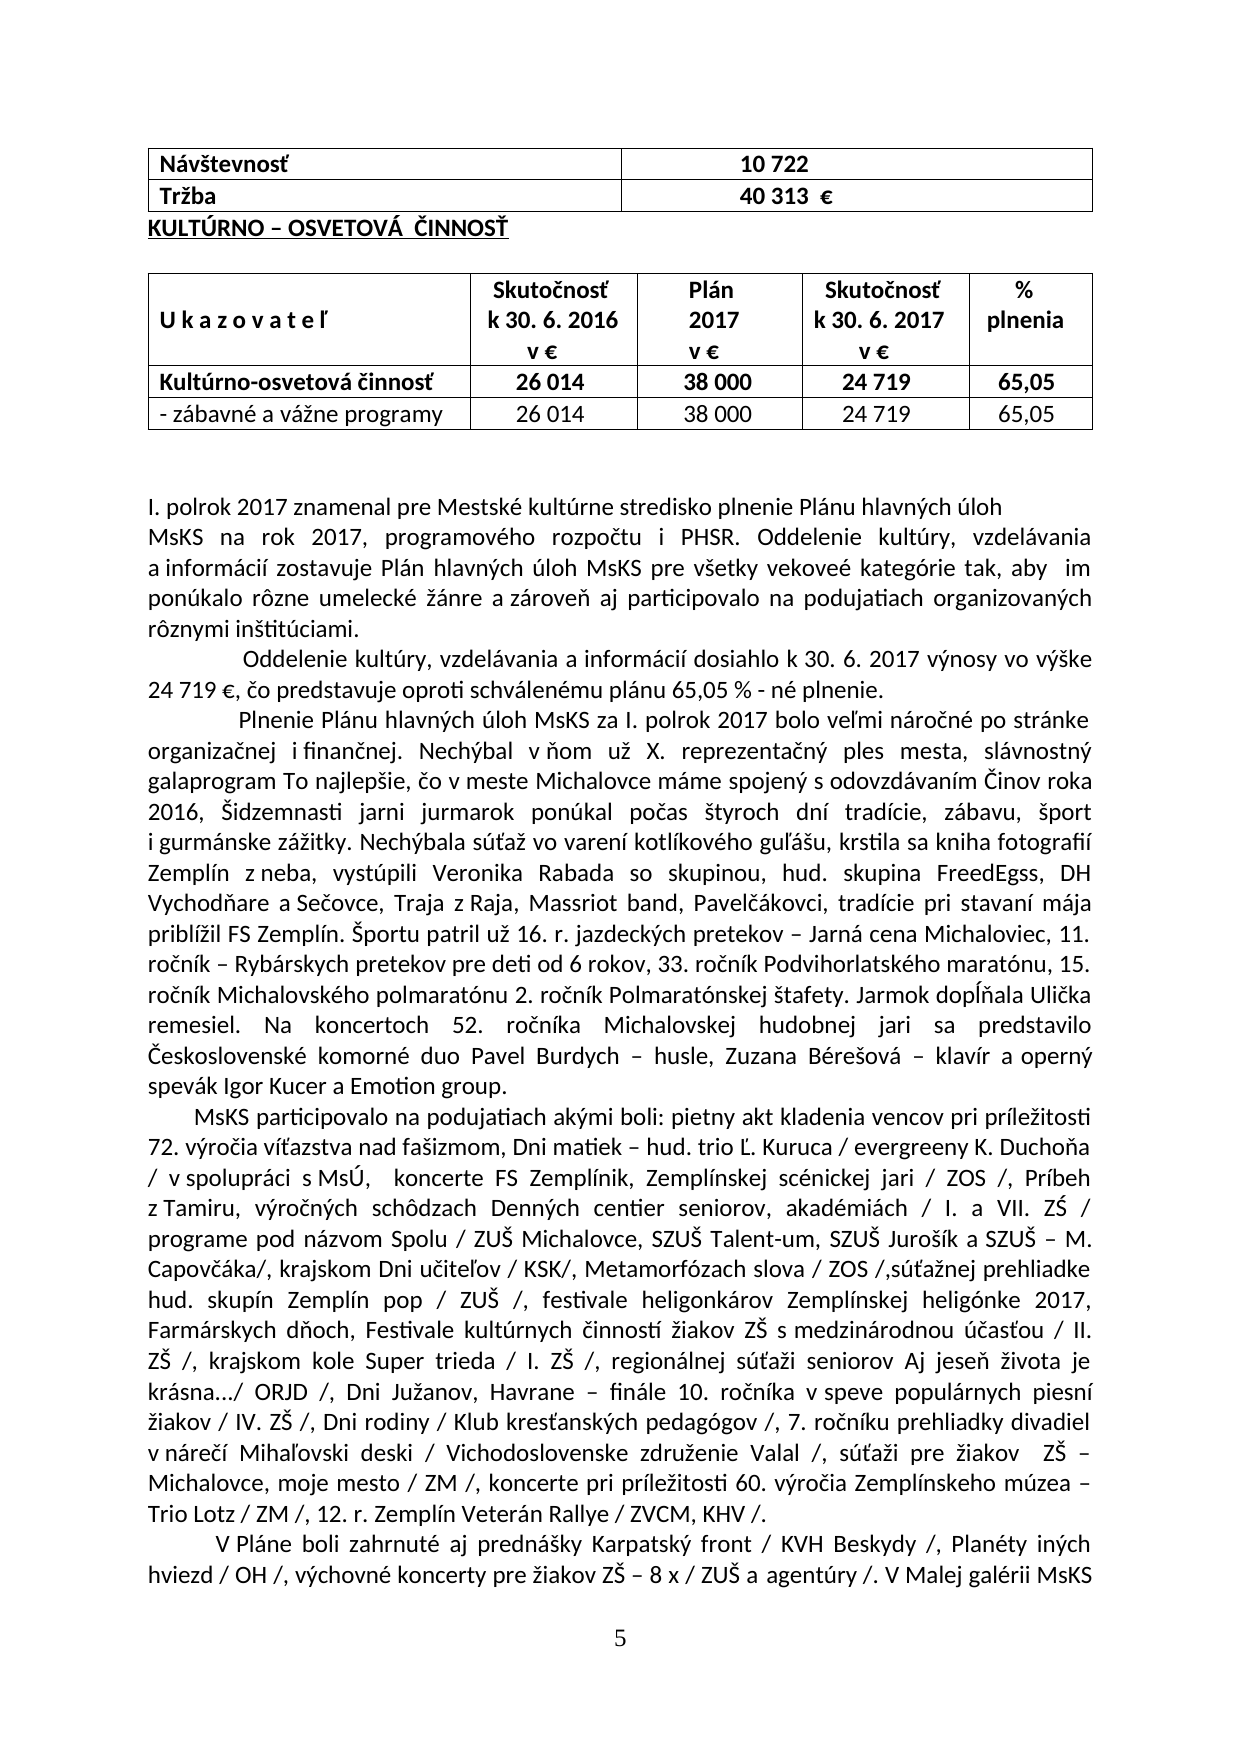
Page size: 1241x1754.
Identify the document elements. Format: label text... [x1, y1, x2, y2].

table_cell 65,05 [970, 366, 1092, 397]
table_cell 65,05 [970, 398, 1092, 428]
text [148, 1528, 1093, 1589]
text Oddelenie kultúry, vzdelávania a informácií dosiahlo k 30. 6. 2017 výnosy vo výške 24 719 €, čo predstavuje oproti schválenému plánu 65,05 % - né plnenie. [148, 643, 1093, 704]
table_cell Kultúrno-osvetová činnosť [149, 366, 470, 397]
table_cell 38 000 [638, 366, 802, 397]
table_header Plán 2017 v € [638, 274, 802, 365]
text Plnenie Plánu hlavných úloh MsKS za I. polrok 2017 bolo veľmi náročné po stránke organizačnej i finančnej. Nechýbal v ňom už X. reprezentačný ples mesta, slávnostný galaprogram To najlepšie, čo v meste Michalovce máme spojený s odovzdávaním Činov roka 2016, Šidzemnasti jarni jurmarok ponúkal počas štyroch dní tradície, zábavu, šport i gurmánske zážitky. Nechýbala súťaž vo varení kotlíkového guľášu, krstila sa kniha fotografií Zemplín z neba, vystúpili Veronika Rabada so skupinou, hud. skupina FreedEgss, DH Vychodňare a Sečovce, Traja z Raja, Massriot band, Pavelčákovci, tradície pri stavaní mája priblížil FS Zemplín. Športu patril už 16. r. jazdeckých pretekov – Jarná cena Michaloviec, 11. ročník – Rybárskych pretekov pre deti od 6 rokov, 33. ročník Podvihorlatského maratónu, 15. ročník Michalovského polmaratónu 2. ročník Polmaratónskej štafety. Jarmok dopĺňala Ulička remesiel. Na koncertoch 52. ročníka Michalovskej hudobnej jari sa predstavilo Československé komorné duo Pavel Burdych – husle, Zuzana Bérešová – klavír a operný spevák Igor Kucer a Emotion group. [148, 704, 1093, 1101]
text KULTÚRNO – OSVETOVÁ ČINNOSŤ [148, 212, 1093, 242]
table_cell 26 014 [471, 398, 637, 428]
table_cell 38 000 [638, 398, 802, 428]
text I. polrok 2017 znamenal pre Mestské kultúrne stredisko plnenie Plánu hlavných úloh [148, 491, 1093, 521]
table_cell 26 014 [471, 366, 637, 397]
table_cell Návštevnosť [149, 149, 621, 179]
table_cell 24 719 [803, 398, 969, 428]
table_header % plnenia [970, 274, 1092, 365]
table_header U k a z o v a t e ľ [149, 274, 470, 365]
text MsKS na rok 2017, programového rozpočtu i PHSR. Oddelenie kultúry, vzdelávania a informácií zostavuje Plán hlavných úloh MsKS pre všetky vekoveé kategórie tak, aby im ponúkalo rôzne umelecké žánre a zároveň aj participovalo na podujatiach organizovaných rôznymi inštitúciami. [148, 521, 1093, 643]
table_cell 24 719 [803, 366, 969, 397]
table_cell Tržba [149, 180, 621, 211]
table_cell - zábavné a vážne programy [149, 398, 470, 428]
table_header Skutočnosť k 30. 6. 2016 v € [471, 274, 637, 365]
text MsKS participovalo na podujatiach akými boli: pietny akt kladenia vencov pri príležitosti 72. výročia víťazstva nad fašizmom, Dni matiek – hud. trio Ľ. Kuruca / evergreeny K. Duchoňa / v spolupráci s MsÚ, koncerte FS Zemplínik, Zemplínskej scénickej jari / ZOS /, Príbeh z Tamiru, výročných schôdzach Denných centier seniorov, akadémiách / I. a VII. ZŚ / programe pod názvom Spolu / ZUŠ Michalovce, SZUŠ Talent-um, SZUŠ Jurošík a SZUŠ – M. Capovčáka/, krajskom Dni učiteľov / KSK/, Metamorfózach slova / ZOS /,súťažnej prehliadke hud. skupín Zemplín pop / ZUŠ /, festivale heligonkárov Zemplínskej heligónke 2017, Farmárskych dňoch, Festivale kultúrnych činností žiakov ZŠ s medzinárodnou účasťou / II. ZŠ /, krajskom kole Super trieda / I. ZŠ /, regionálnej súťaži seniorov Aj jeseň života je krásna.../ ORJD /, Dni Južanov, Havrane – finále 10. ročníka v speve populárnych piesní žiakov / IV. ZŠ /, Dni rodiny / Klub kresťanských pedagógov /, 7. ročníku prehliadky divadiel v nárečí Mihaľovski deski / Vichodoslovenske združenie Valal /, súťaži pre žiakov ZŠ – Michalovce, moje mesto / ZM /, koncerte pri príležitosti 60. výročia Zemplínskeho múzea – Trio Lotz / ZM /, 12. r. Zemplín Veterán Rallye / ZVCM, KHV /. [148, 1101, 1093, 1528]
table_cell 40 313 € [622, 180, 1092, 211]
table_header Skutočnosť k 30. 6. 2017 v € [803, 274, 969, 365]
table_cell 10 722 [622, 149, 1092, 179]
